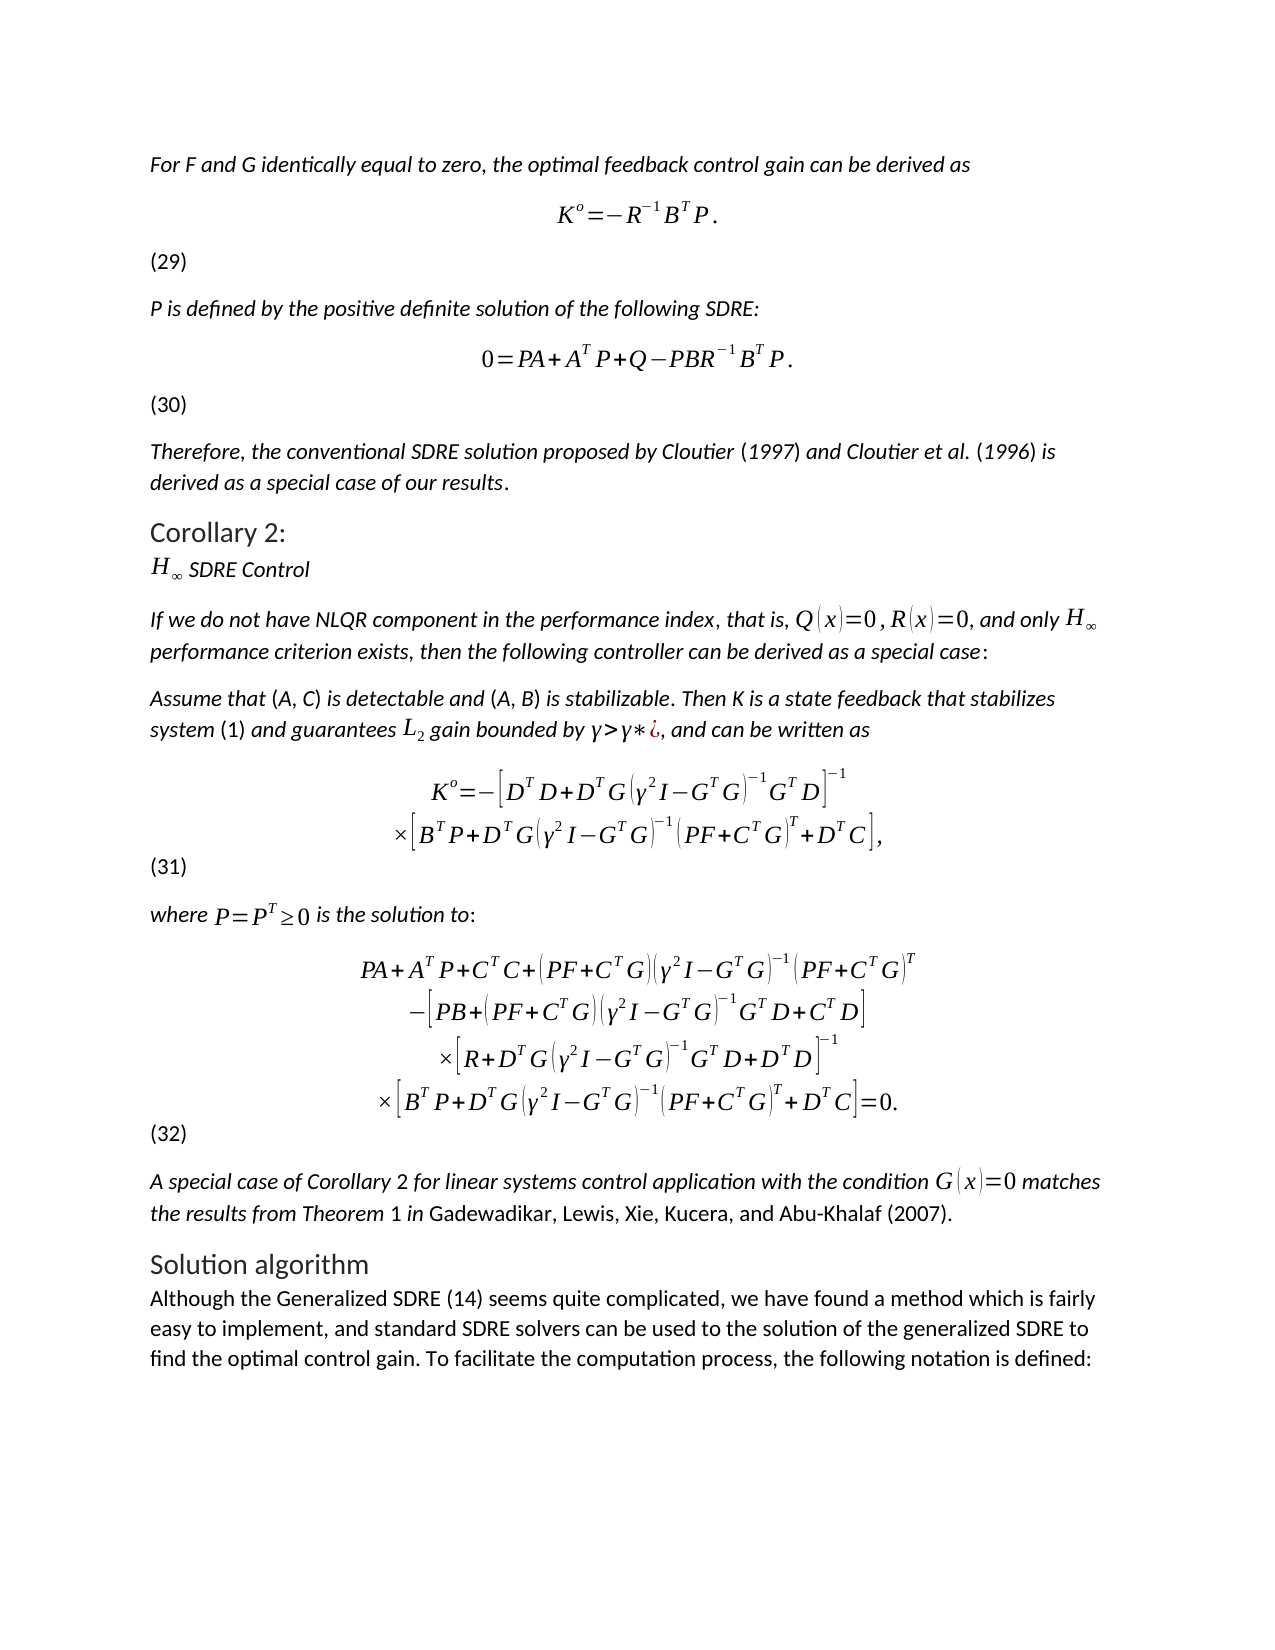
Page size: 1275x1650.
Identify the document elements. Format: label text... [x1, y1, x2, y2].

text P is defined by the positive definite solution of the following SDRE: [150, 294, 1125, 322]
text (32) [150, 1119, 1125, 1147]
text (29) [150, 247, 1125, 275]
text Although the Generalized SDRE (14) seems quite complicated, we have found a method which is fairly easy to implement, and standard SDRE solvers can be used to the solution of the generalized SDRE to find the optimal control gain. To facilitate the computation process, the following notation is defined: [150, 1284, 1125, 1373]
subtitle Corollary 2: [150, 514, 1125, 550]
text Assume that (A, C) is detectable and (A, B) is stabilizable. Then K is a state feedback that stabilizes system (1) and guarantees gain bounded by , and can be written as [150, 684, 1125, 745]
text If we do not have NLQR component in the performance index, that is, , and only performance criterion exists, then the following controller can be derived as a special case: [150, 603, 1125, 665]
text (30) [150, 391, 1125, 419]
subtitle Solution algorithm [150, 1246, 1125, 1281]
text Therefore, the conventional SDRE solution proposed by Cloutier (1997) and Cloutier et al. (1996) is derived as a special case of our results. [150, 437, 1125, 496]
text A special case of Corollary 2 for linear systems control application with the condition matches the results from Theorem 1 in Gadewadikar, Lewis, Xie, Kucera, and Abu-Khalaf (2007). [150, 1166, 1125, 1227]
text For F and G identically equal to zero, the optimal feedback control gain can be derived as [150, 150, 1125, 178]
text (31) [150, 852, 1125, 880]
text SDRE Control [150, 553, 1125, 584]
text where is the solution to: [150, 899, 1125, 930]
